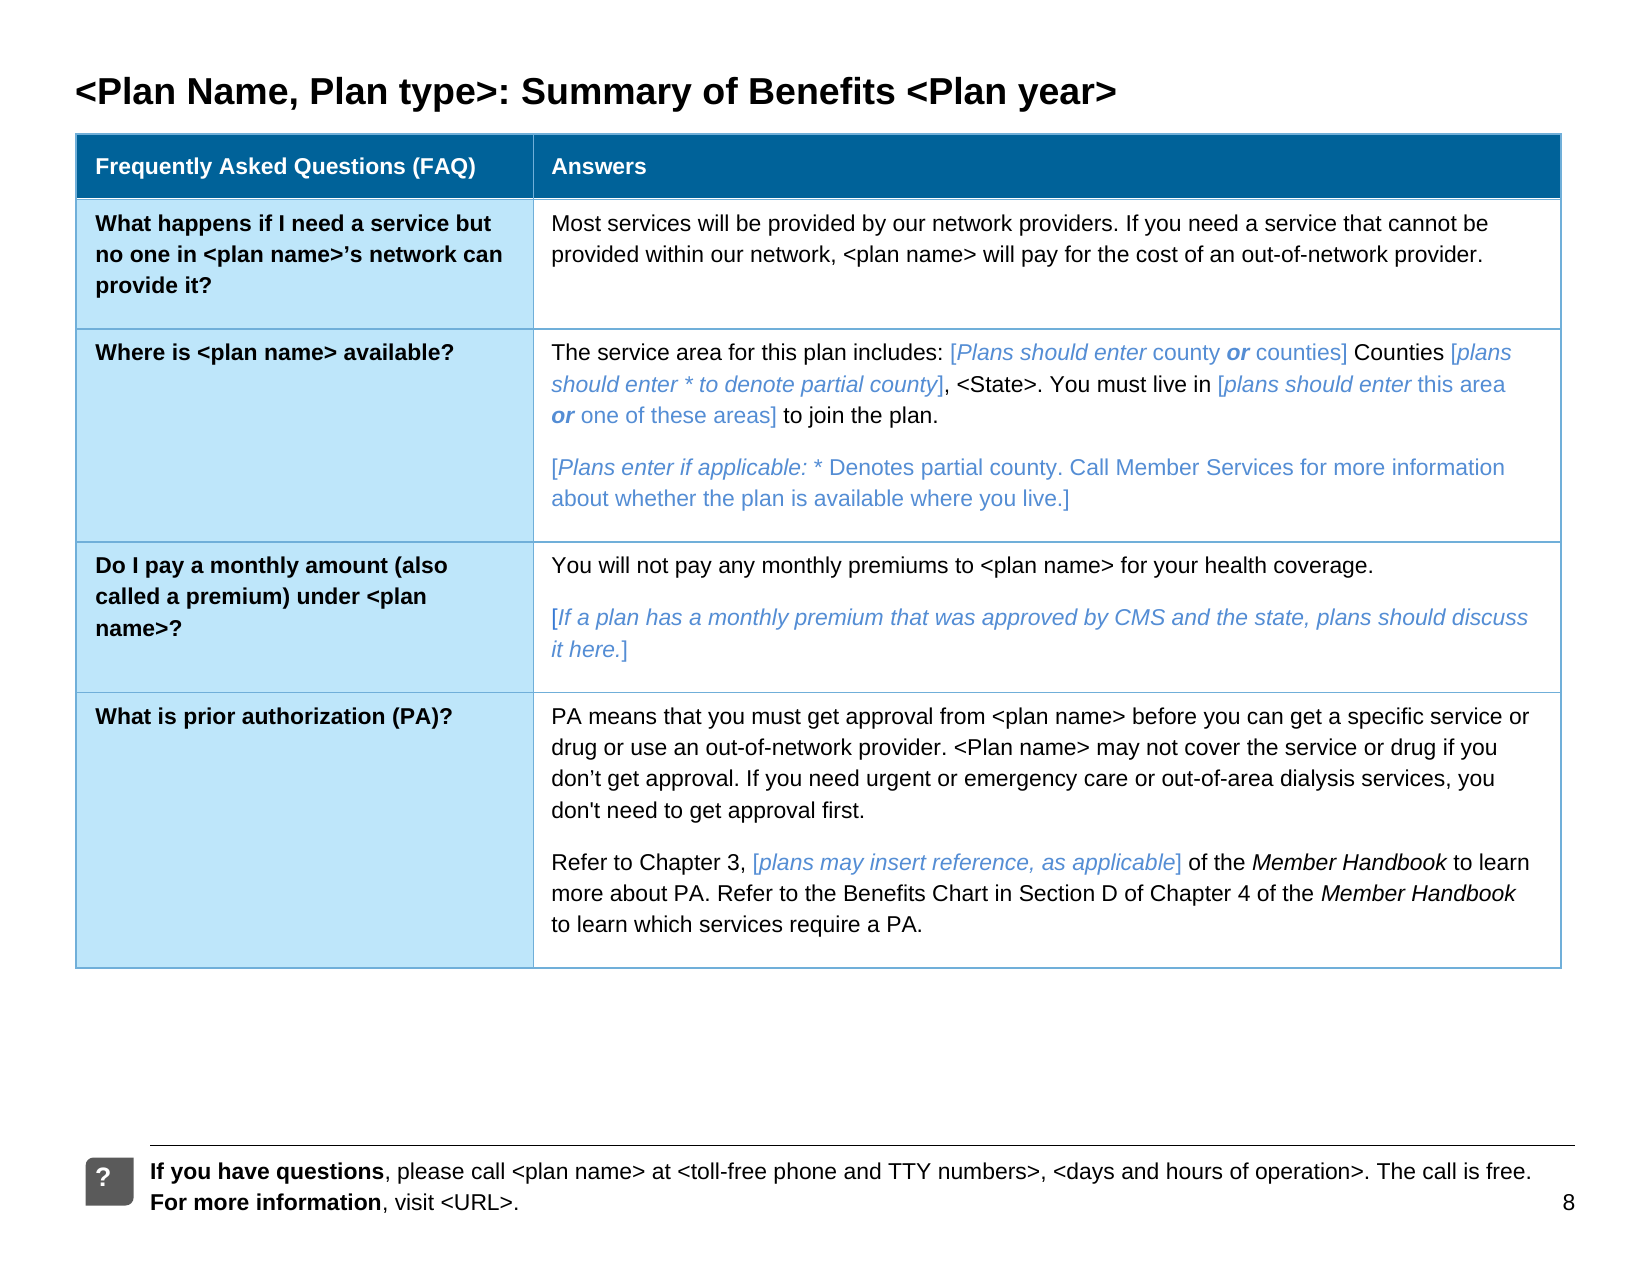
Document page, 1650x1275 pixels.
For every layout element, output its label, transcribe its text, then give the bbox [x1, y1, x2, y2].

table_header Answers [534, 135, 1560, 198]
table_cell The service area for this plan includes: [Plans should enter county or counties] Counties [plans should enter * to denote partial county], <State>. You must live in [plans should enter this area or one of these areas] to join the plan. [Plans enter if applicable: * Denotes partial county. Call Member Services for more information about whether the plan is available where you live.] [534, 330, 1560, 541]
table_cell PA means that you must get approval from <plan name> before you can get a specific service or drug or use an out-of-network provider. <Plan name> may not cover the service or drug if you don’t get approval. If you need urgent or emergency care or out-of-area dialysis services, you don't need to get approval first. Refer to Chapter 3, [plans may insert reference, as applicable] of the Member Handbook to learn more about PA. Refer to the Benefits Chart in Section D of Chapter 4 of the Member Handbook to learn which services require a PA. [534, 693, 1560, 967]
table_cell What is prior authorization (PA)? [77, 693, 533, 967]
table_cell What happens if I need a service but no one in <plan name>’s network can provide it? [77, 200, 533, 328]
table_cell You will not pay any monthly premiums to <plan name> for your health coverage. [If a plan has a monthly premium that was approved by CMS and the state, plans should discuss it here.] [534, 543, 1560, 692]
table_cell Do I pay a monthly amount (also called a premium) under <plan name>? [77, 543, 533, 692]
table_cell Where is <plan name> available? [77, 330, 533, 541]
table_cell Most services will be provided by our network providers. If you need a service that cannot be provided within our network, <plan name> will pay for the cost of an out-of-network provider. [534, 200, 1560, 328]
table_header Frequently Asked Questions (FAQ) [77, 135, 533, 198]
